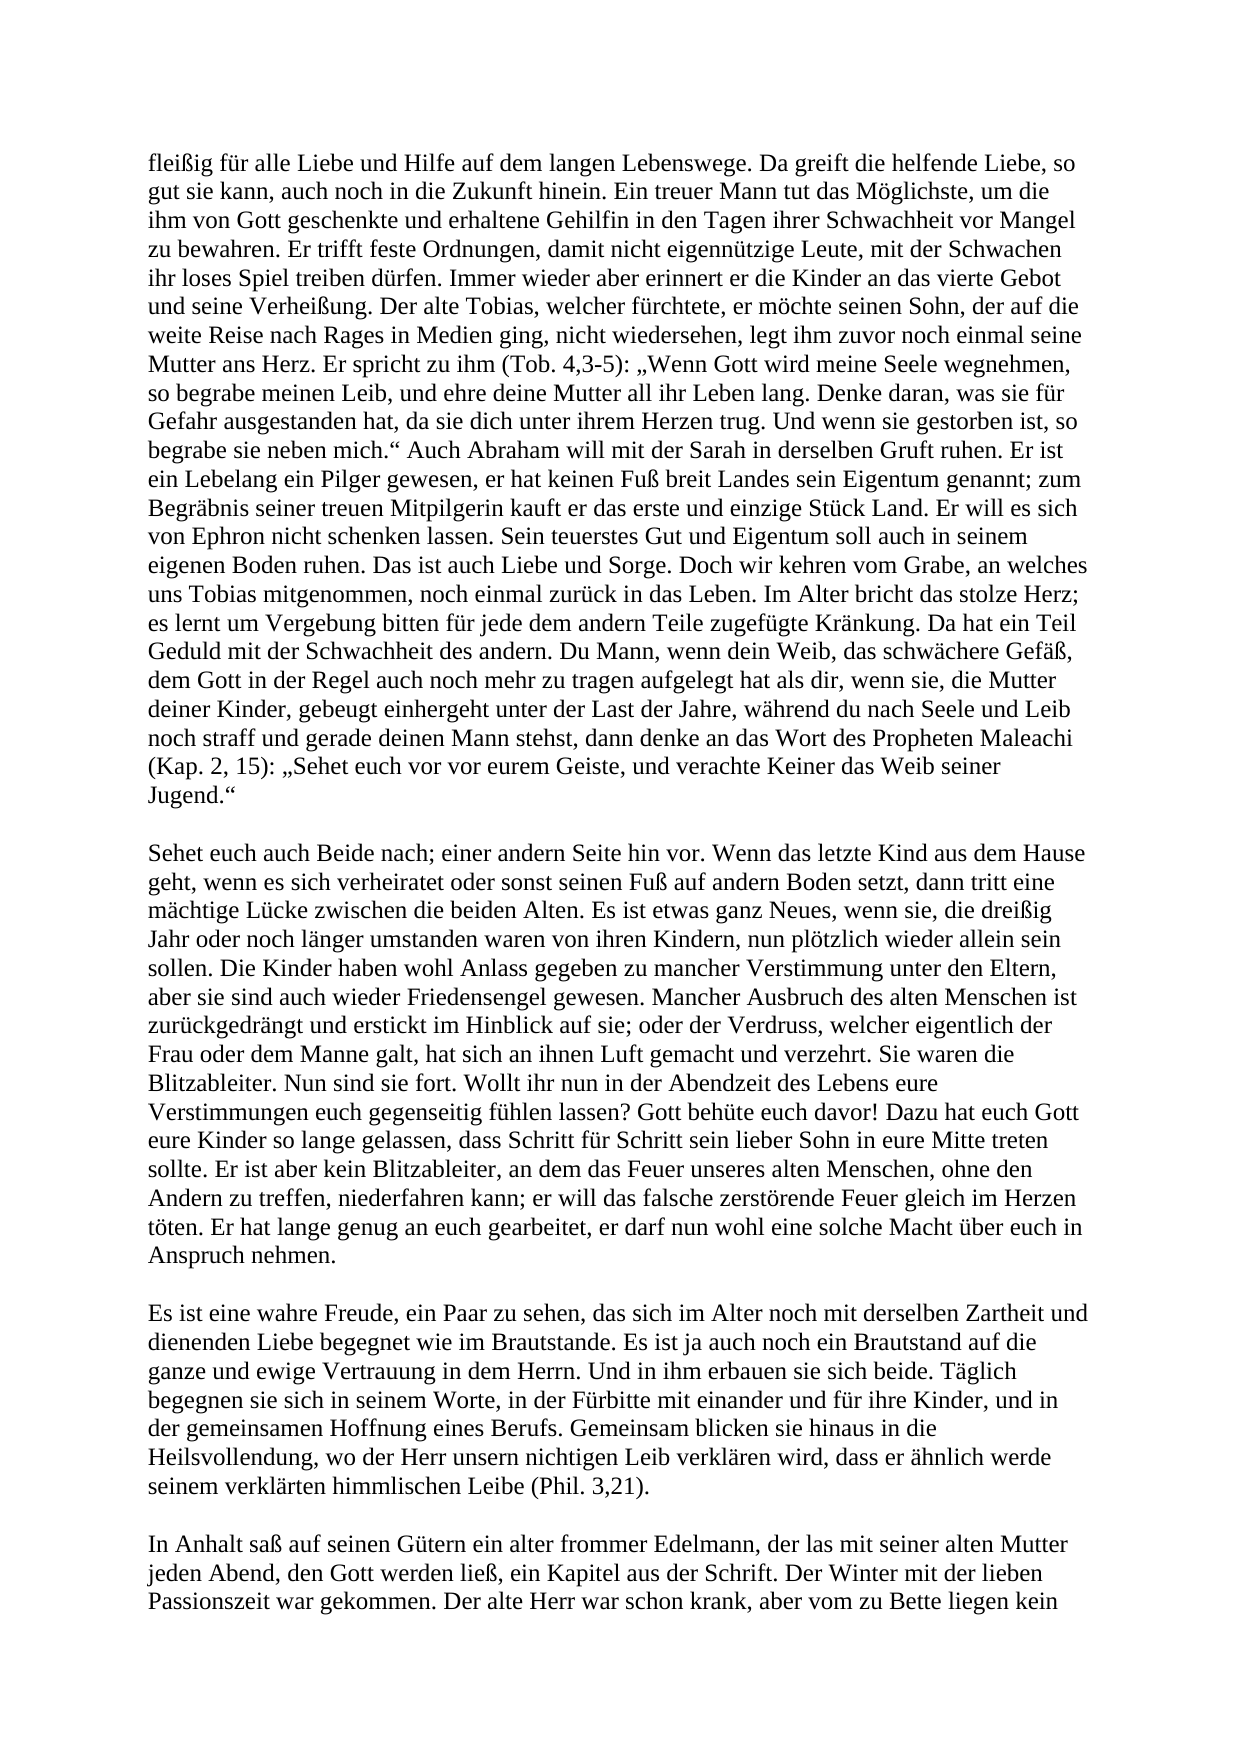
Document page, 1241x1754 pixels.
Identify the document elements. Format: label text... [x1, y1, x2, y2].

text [148, 1529, 1093, 1615]
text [148, 148, 1093, 809]
text Es ist eine wahre Freude, ein Paar zu sehen, das sich im Alter noch mit derselben Zartheit und dienenden Liebe begegnet wie im Brautstande. Es ist ja auch noch ein Brautstand auf die ganze und ewige Vertrauung in dem Herrn. Und in ihm erbauen sie sich beide. Täglich begegnen sie sich in seinem Worte, in der Fürbitte mit einander und für ihre Kinder, und in der gemeinsamen Hoffnung eines Berufs. Gemeinsam blicken sie hinaus in die Heilsvollendung, wo der Herr unsern nichtigen Leib verklären wird, dass er ähnlich werde seinem verklärten himmlischen Leibe (Phil. 3,21). [148, 1298, 1093, 1500]
text Sehet euch auch Beide nach; einer andern Seite hin vor. Wenn das letzte Kind aus dem Hause geht, wenn es sich verheiratet oder sonst seinen Fuß auf andern Boden setzt, dann tritt eine mächtige Lücke zwischen die beiden Alten. Es ist etwas ganz Neues, wenn sie, die dreißig Jahr oder noch länger umstanden waren von ihren Kindern, nun plötzlich wieder allein sein sollen. Die Kinder haben wohl Anlass gegeben zu mancher Verstimmung unter den Eltern, aber sie sind auch wieder Friedensengel gewesen. Mancher Ausbruch des alten Menschen ist zurückgedrängt und erstickt im Hinblick auf sie; oder der Verdruss, welcher eigentlich der Frau oder dem Manne galt, hat sich an ihnen Luft gemacht und verzehrt. Sie waren die Blitzableiter. Nun sind sie fort. Wollt ihr nun in der Abendzeit des Lebens eure Verstimmungen euch gegenseitig fühlen lassen? Gott behüte euch davor! Dazu hat euch Gott eure Kinder so lange gelassen, dass Schritt für Schritt sein lieber Sohn in eure Mitte treten sollte. Er ist aber kein Blitzableiter, an dem das Feuer unseres alten Menschen, ohne den Andern zu treffen, niederfahren kann; er will das falsche zerstörende Feuer gleich im Herzen töten. Er hat lange genug an euch gearbeitet, er darf nun wohl eine solche Macht über euch in Anspruch nehmen. [148, 838, 1093, 1269]
